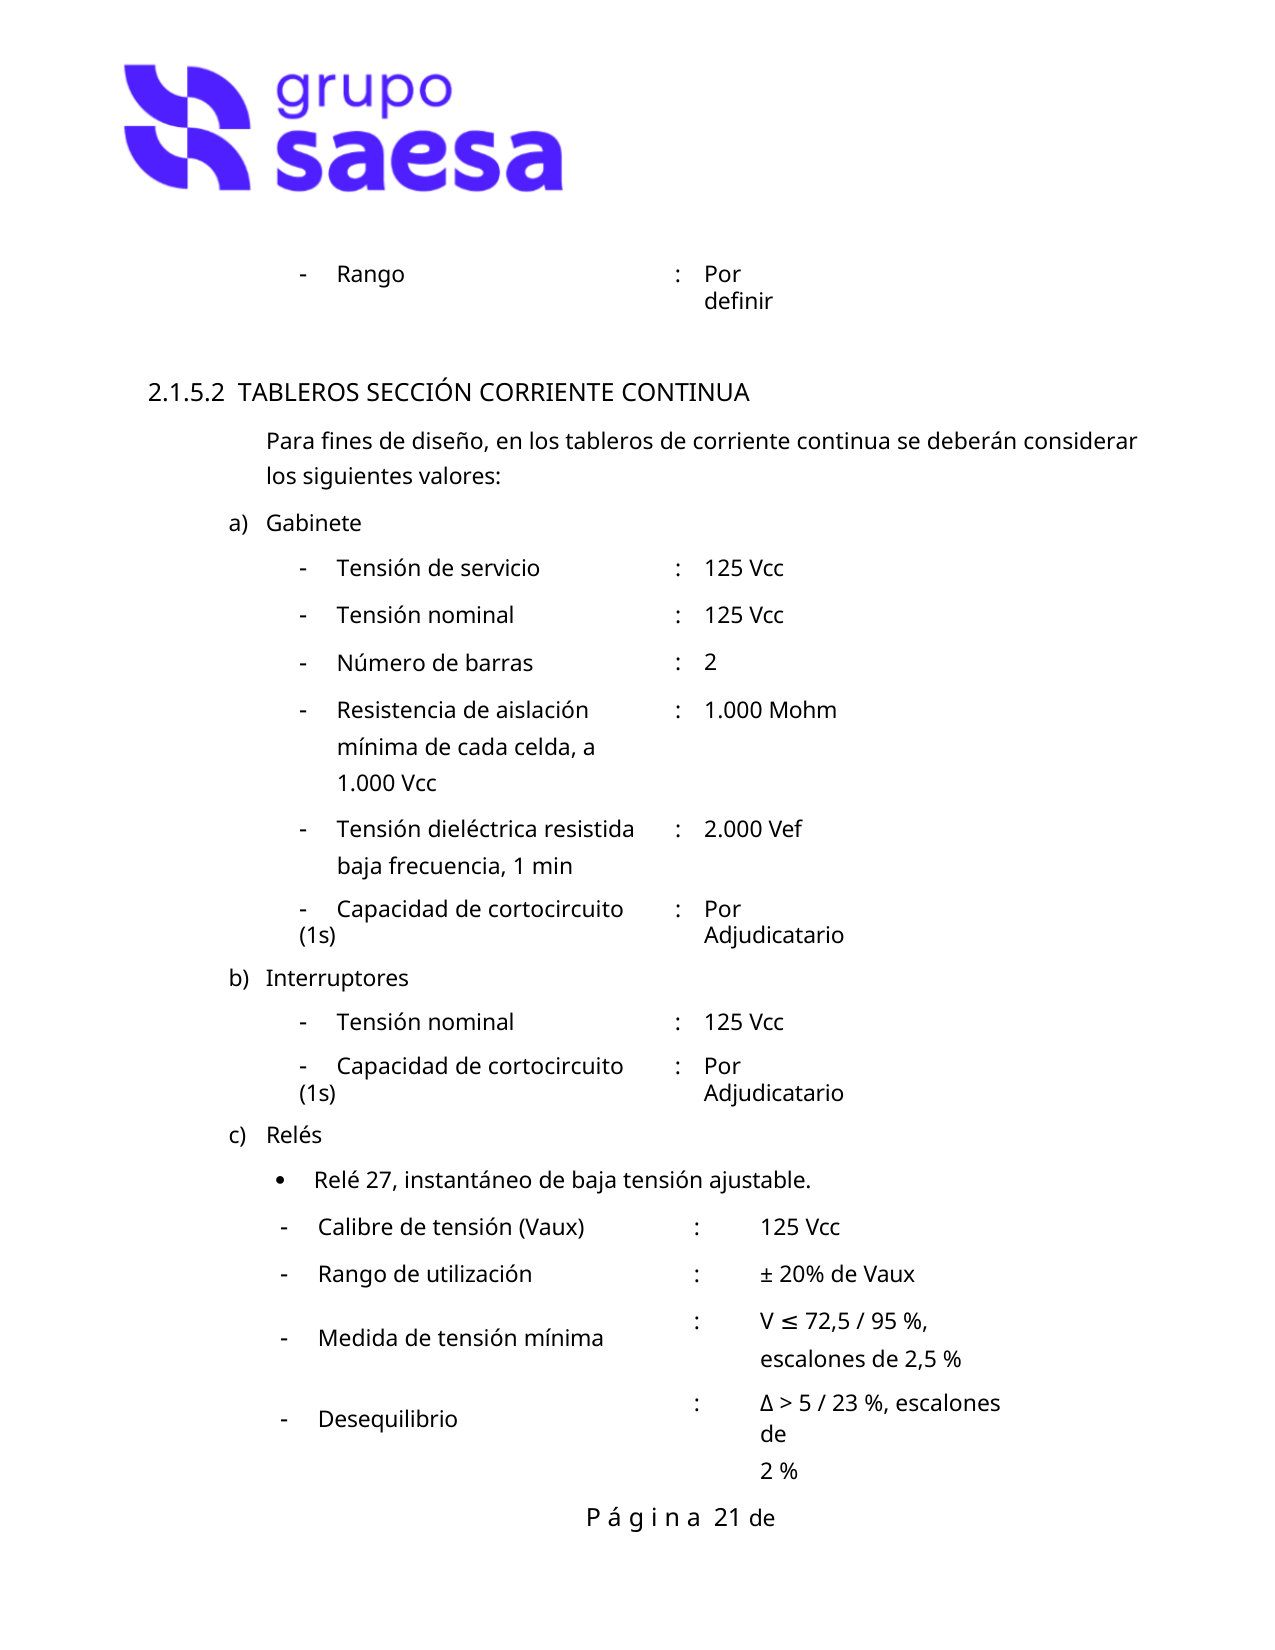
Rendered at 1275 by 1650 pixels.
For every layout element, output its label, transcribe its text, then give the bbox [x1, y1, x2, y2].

table_cell : [655, 803, 693, 887]
table_cell : [652, 1298, 730, 1380]
table_cell 125 Vcc [730, 1202, 1001, 1249]
table_cell 125 Vcc [693, 590, 868, 637]
list Relés [228, 1119, 1162, 1151]
table_header : [655, 552, 693, 590]
table_header 125 Vcc [693, 552, 868, 590]
table_cell : [655, 637, 693, 684]
table_header Por definir [693, 261, 806, 315]
table_cell : [655, 684, 693, 803]
table_cell : [652, 1380, 730, 1486]
text Para fines de diseño, en los tableros de corriente continua se deberán considerar los siguientes valores: [266, 425, 1162, 491]
table_cell  Medida de tensión mínima [271, 1298, 652, 1380]
table_cell 2 [693, 637, 868, 684]
table_cell Por Adjudicatario [693, 887, 868, 949]
table_cell 2.000 Vef [693, 803, 868, 887]
table_cell  Tensión nominal [294, 590, 655, 637]
list Interruptores [228, 962, 1162, 993]
table_cell : [655, 590, 693, 637]
table_cell Por Adjudicatario [693, 1044, 868, 1107]
table_cell : [655, 887, 693, 949]
table_cell ± 20% de Vaux [730, 1249, 1001, 1298]
table_header : [649, 1006, 692, 1044]
table_cell Δ > 5 / 23 %, escalones de 2 % [730, 1380, 1001, 1486]
table_header : [535, 261, 693, 315]
table_header  Tensión de servicio [294, 552, 655, 590]
table_cell  Desequilibrio [271, 1380, 652, 1486]
subtitle TABLEROS SECCIÓN CORRIENTE CONTINUA [148, 375, 1162, 409]
table_cell  Resistencia de aislación mínima de cada celda, a 1.000 Vcc [294, 684, 655, 803]
table_cell  Capacidad de cortocircuito (1s) [294, 1044, 649, 1107]
table_header 125 Vcc [693, 1006, 868, 1044]
picture [112, 55, 569, 196]
table_cell  Calibre de tensión (Vaux) [271, 1202, 652, 1249]
table_header  Tensión nominal [294, 1006, 649, 1044]
table_cell V ≤ 72,5 / 95 %, escalones de 2,5 % [730, 1298, 1001, 1380]
table_cell 1.000 Mohm [693, 684, 868, 803]
list Gabinete [228, 507, 1162, 539]
table_cell  Número de barras [294, 637, 655, 684]
table_header  Rango [294, 261, 535, 315]
table_cell : [649, 1044, 692, 1107]
table_cell : [652, 1202, 730, 1249]
table_header Relé 27, instantáneo de baja tensión ajustable. [271, 1164, 1001, 1202]
table_cell  Capacidad de cortocircuito (1s) [294, 887, 655, 949]
table_cell  Rango de utilización [271, 1249, 652, 1298]
table_cell : [652, 1249, 730, 1298]
table_cell  Tensión dieléctrica resistida baja frecuencia, 1 min [294, 803, 655, 887]
